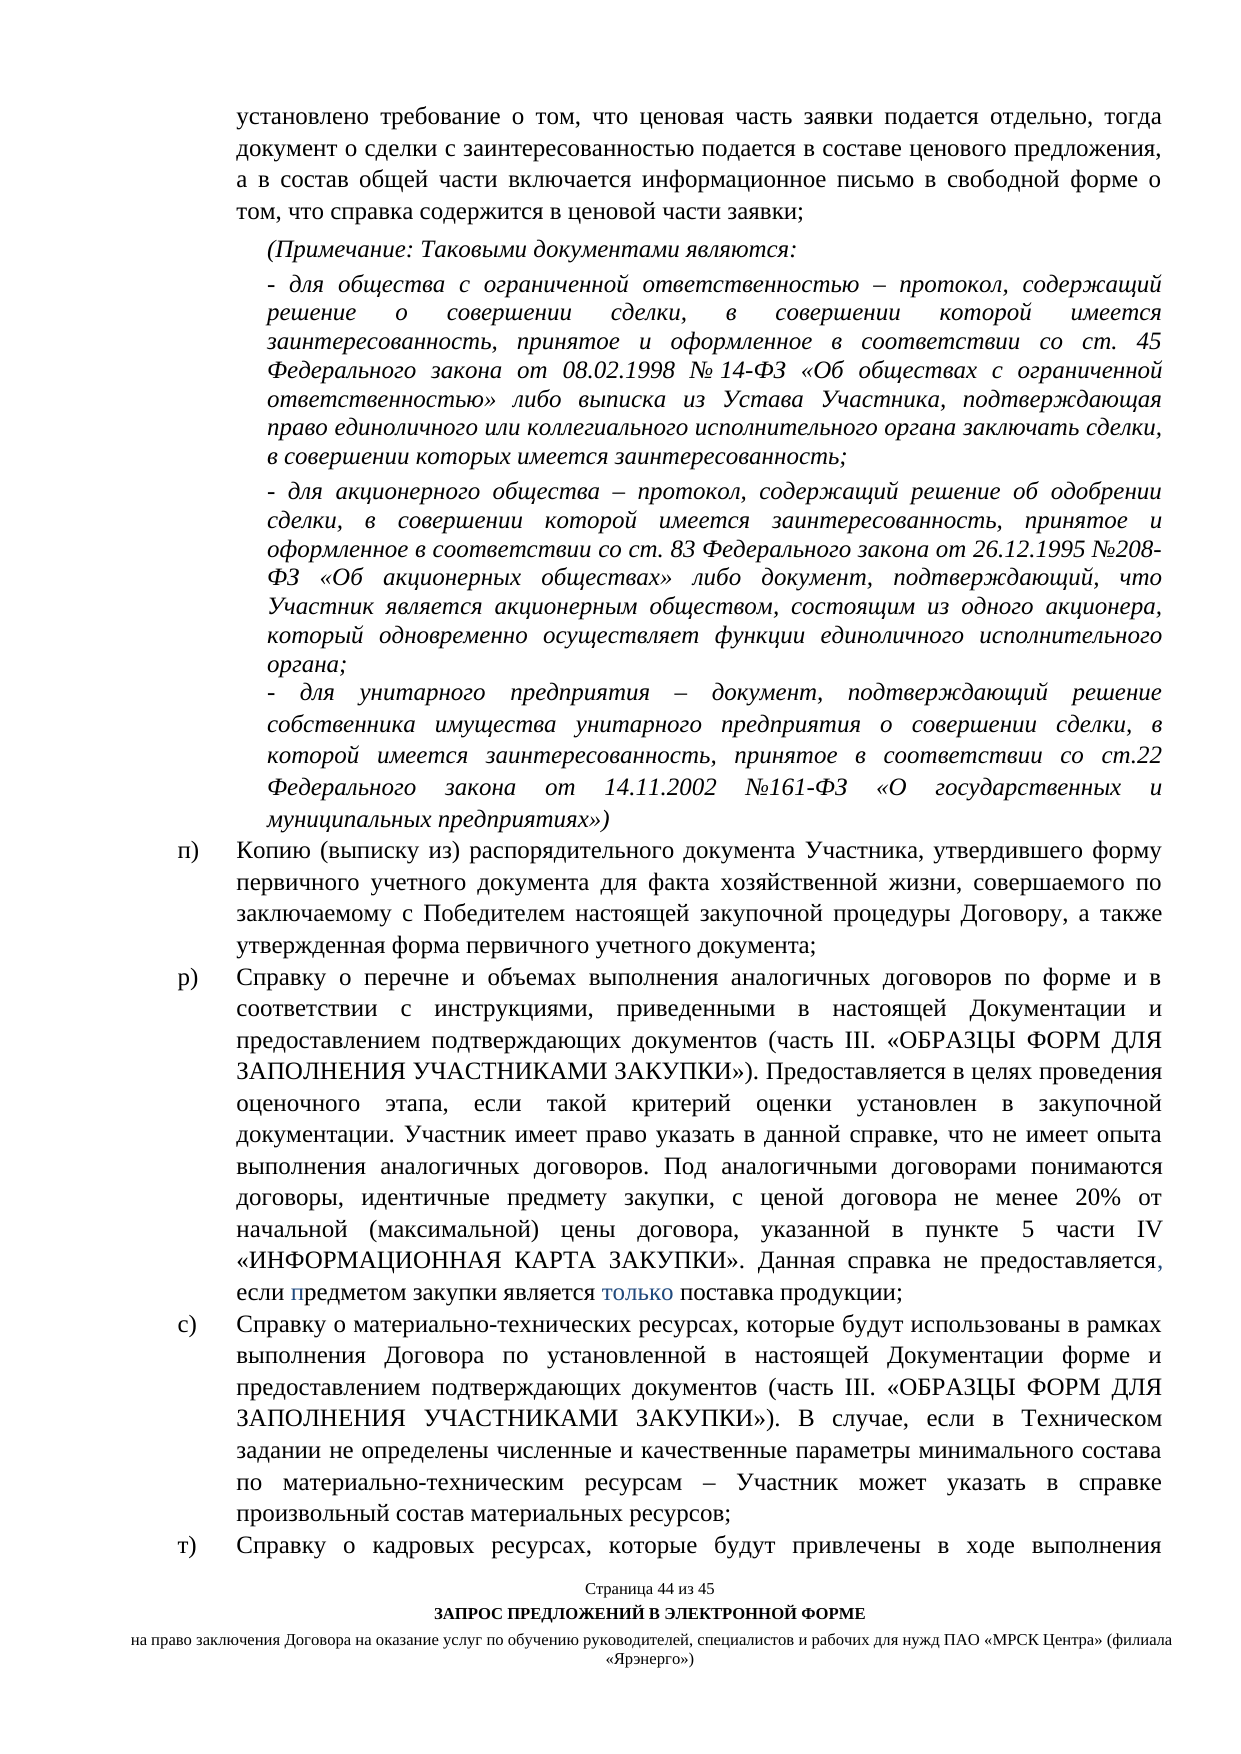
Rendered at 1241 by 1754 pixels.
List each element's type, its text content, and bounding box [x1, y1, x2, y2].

list - для акционерного общества – протокол, содержащий решение об одобрении сделки, в совершении которой имеется заинтересованность, принятое и оформленное в соответствии со ст. 83 Федерального закона от 26.12.1995 №208-ФЗ «Об акционерных обществах» либо документ, подтверждающий, что Участник является акционерным обществом, состоящим из одного акционера, который одновременно осуществляет функции единоличного исполнительного органа; [267, 476, 1163, 677]
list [177, 1530, 1163, 1558]
list Справку о материально-технических ресурсах, которые будут использованы в рамках выполнения Договора по установленной в настоящей Документации форме и предоставлением подтверждающих документов (часть III. «ОБРАЗЦЫ ФОРМ ДЛЯ ЗАПОЛНЕНИЯ УЧАСТНИКАМИ ЗАКУПКИ»). В случае, если в Техническом задании не определены численные и качественные параметры минимального состава по материально-техническим ресурсам – Участник может указать в справке произвольный состав материальных ресурсов; [177, 1309, 1163, 1527]
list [177, 101, 1163, 225]
list Справку о перечне и объемах выполнения аналогичных договоров по форме и в соответствии с инструкциями, приведенными в настоящей Документации и предоставлением подтверждающих документов (часть III. «ОБРАЗЦЫ ФОРМ ДЛЯ ЗАПОЛНЕНИЯ УЧАСТНИКАМИ ЗАКУПКИ»). Предоставляется в целях проведения оценочного этапа, если такой критерий оценки установлен в закупочной документации. Участник имеет право указать в данной справке, что не имеет опыта выполнения аналогичных договоров. Под аналогичными договорами понимаются договоры, идентичные предмету закупки, с ценой договора не менее 20% от начальной (максимальной) цены договора, указанной в пункте 5 части IV «ИНФОРМАЦИОННАЯ КАРТА ЗАКУПКИ». Данная справка не предоставляется, если предметом закупки является только поставка продукции; [177, 962, 1163, 1306]
list Копию (выписку из) распорядительного документа Участника, утвердившего форму первичного учетного документа для факта хозяйственной жизни, совершаемого по заключаемому с Победителем настоящей закупочной процедуры Договору, а также утвержденная форма первичного учетного документа; [177, 835, 1163, 959]
list (Примечание: Таковыми документами являются: [267, 234, 1163, 262]
list - для общества с ограниченной ответственностью – протокол, содержащий решение о совершении сделки, в совершении которой имеется заинтересованность, принятое и оформленное в соответствии со ст. 45 Федерального закона от 08.02.1998 № 14-ФЗ «Об обществах с ограниченной ответственностью» либо выписка из Устава Участника, подтверждающая право единоличного или коллегиального исполнительного органа заключать сделки, в совершении которых имеется заинтересованность; [267, 269, 1163, 470]
list - для унитарного предприятия – документ, подтверждающий решение собственника имущества унитарного предприятия о совершении сделки, в которой имеется заинтересованность, принятое в соответствии со ст.22 Федерального закона от 14.11.2002 №161-ФЗ «О государственных и муниципальных предприятиях») [267, 677, 1163, 832]
